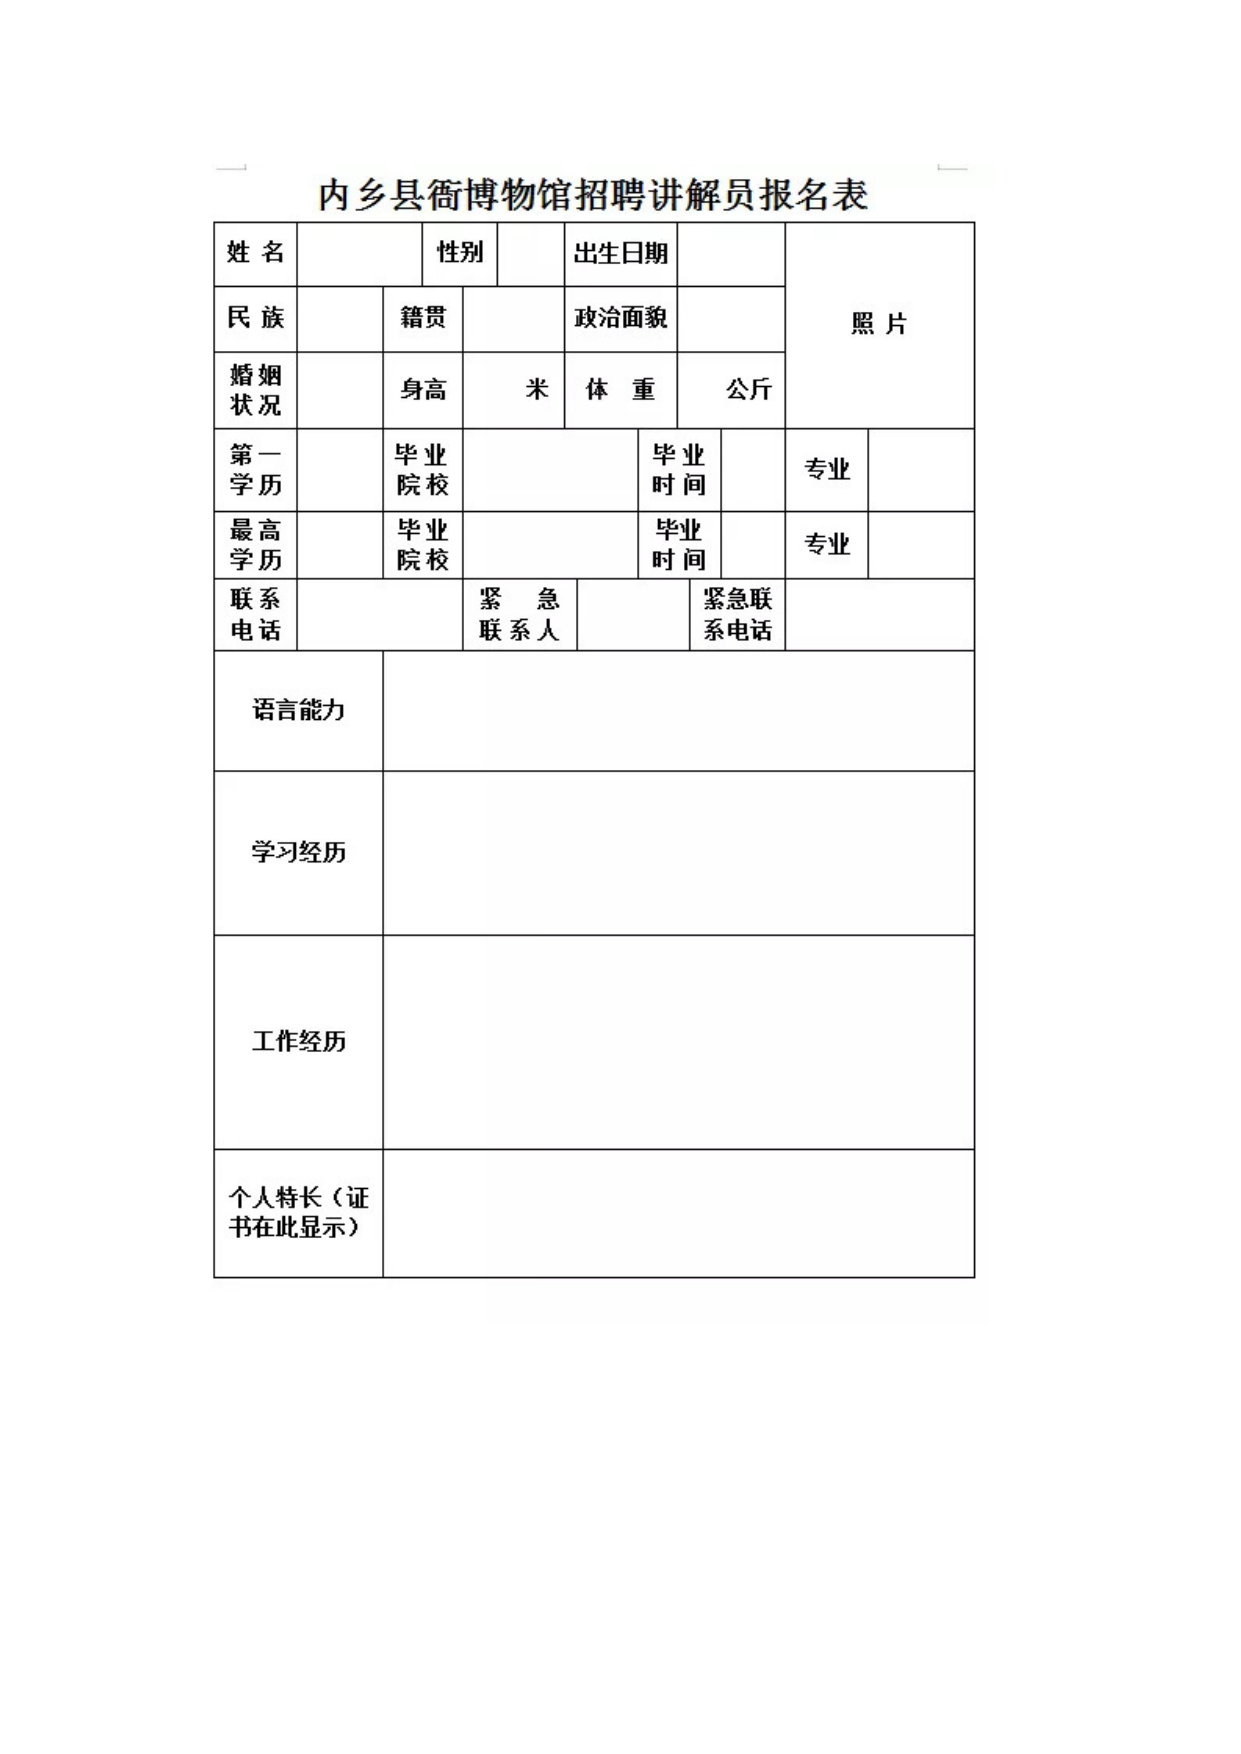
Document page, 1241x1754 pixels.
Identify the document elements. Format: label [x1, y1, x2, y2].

picture [187, 164, 996, 1324]
